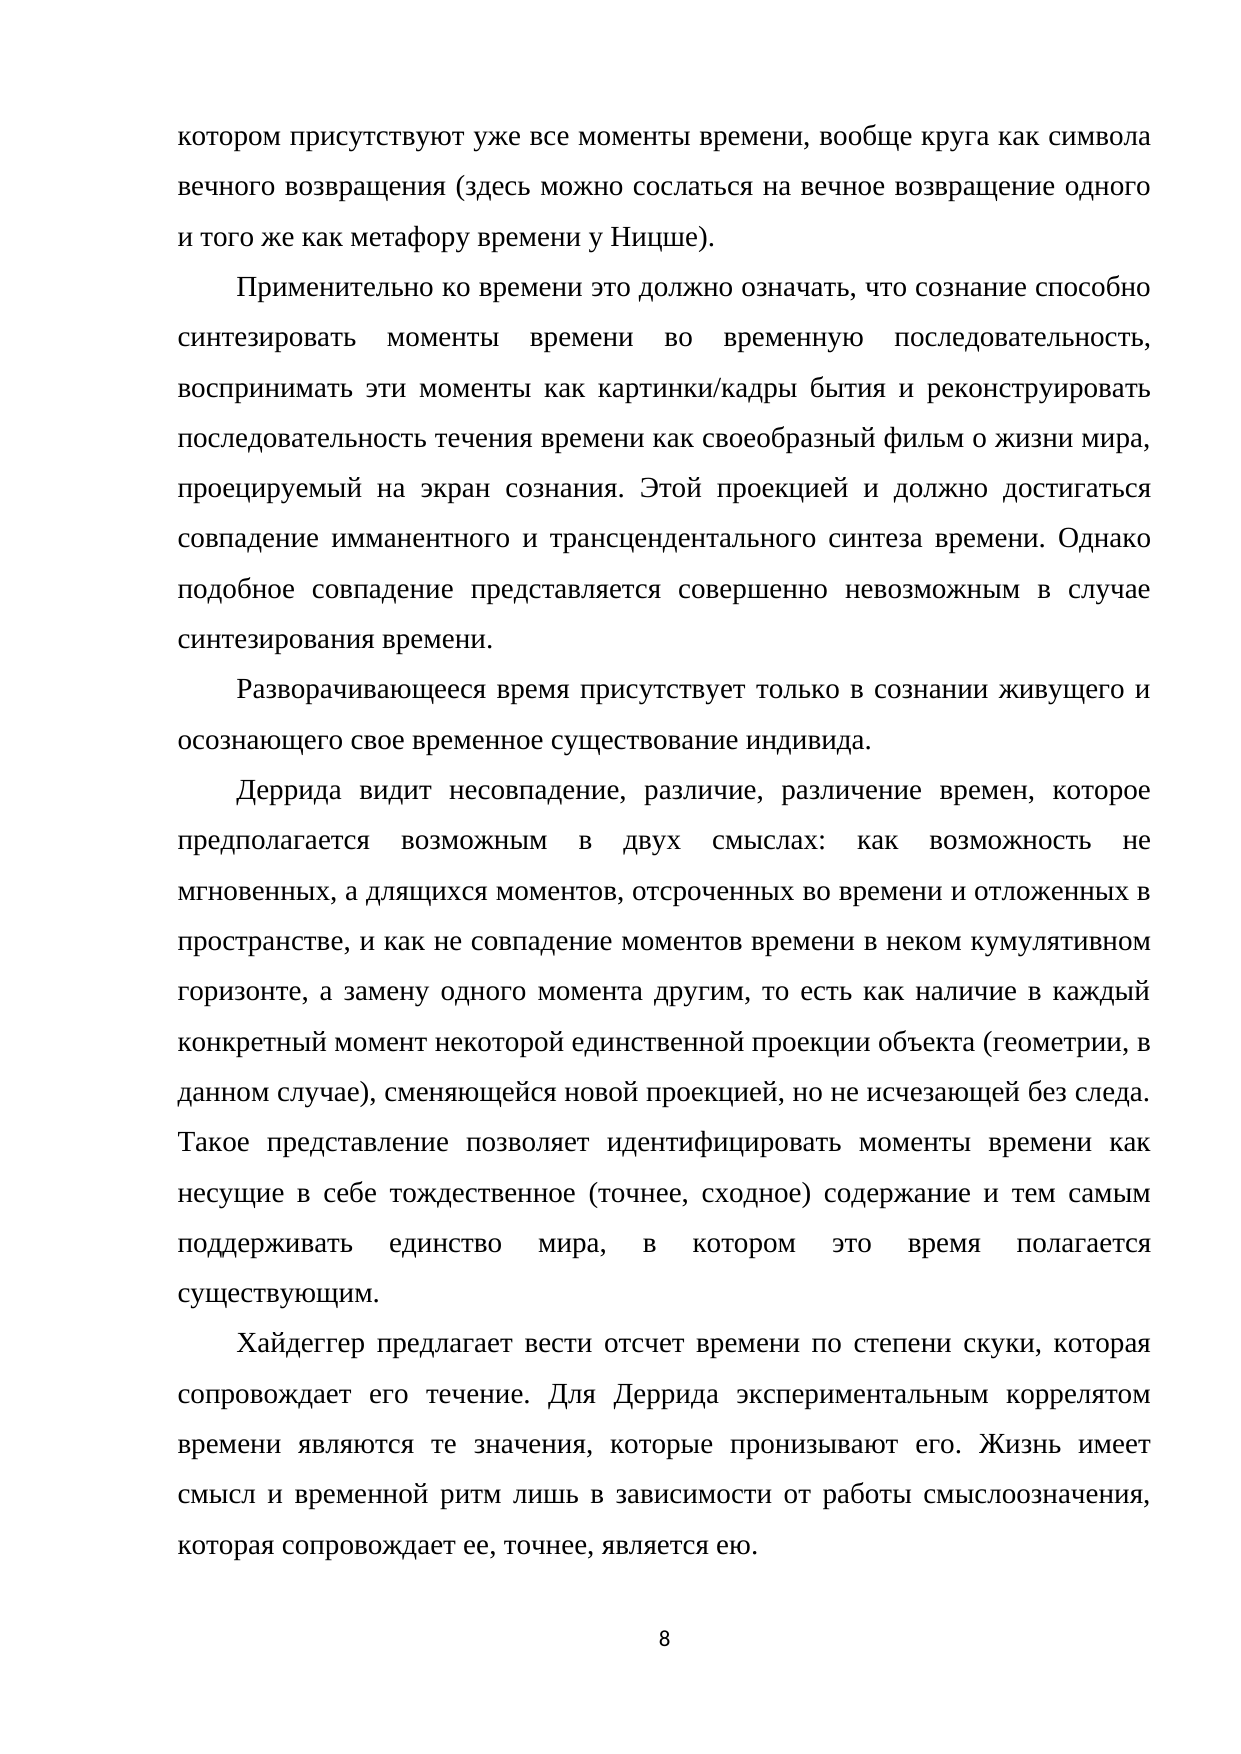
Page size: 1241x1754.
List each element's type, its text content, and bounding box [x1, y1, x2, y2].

text Хайдеггер предлагает вести отсчет времени по степени скуки, которая сопровождает его течение. Для Деррида экспериментальным коррелятом времени являются те значения, которые пронизывают его. Жизнь имеет смысл и временной ритм лишь в зависимости от работы смыслоозначения, которая сопровождает ее, точнее, является ею. [177, 1326, 1152, 1560]
text Деррида видит несовпадение, различие, различение времен, которое предполагается возможным в двух смыслах: как возможность не мгновенных, а длящихся моментов, отсроченных во времени и отложенных в пространстве, и как не совпадение моментов времени в неком кумулятивном горизонте, а замену одного момента другим, то есть как наличие в каждый конкретный момент некоторой единственной проекции объекта (геометрии, в данном случае), сменяющейся новой проекцией, но не исчезающей без следа. Такое представление позволяет идентифицировать моменты времени как несущие в себе тождественное (точнее, сходное) содержание и тем самым поддерживать единство мира, в котором это время полагается существующим. [177, 772, 1152, 1309]
text Применительно ко времени это должно означать, что сознание способно синтезировать моменты времени во временную последовательность, воспринимать эти моменты как картинки/кадры бытия и реконструировать последовательность течения времени как своеобразный фильм о жизни мира, проецируемый на экран сознания. Этой проекцией и должно достигаться совпадение имманентного и трансцендентального синтеза времени. Однако подобное совпадение представляется совершенно невозможным в случае синтезирования времени. [177, 269, 1152, 655]
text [177, 118, 1152, 252]
text Разворачивающееся время присутствует только в сознании живущего и осознающего свое временное существование индивида. [177, 672, 1152, 755]
